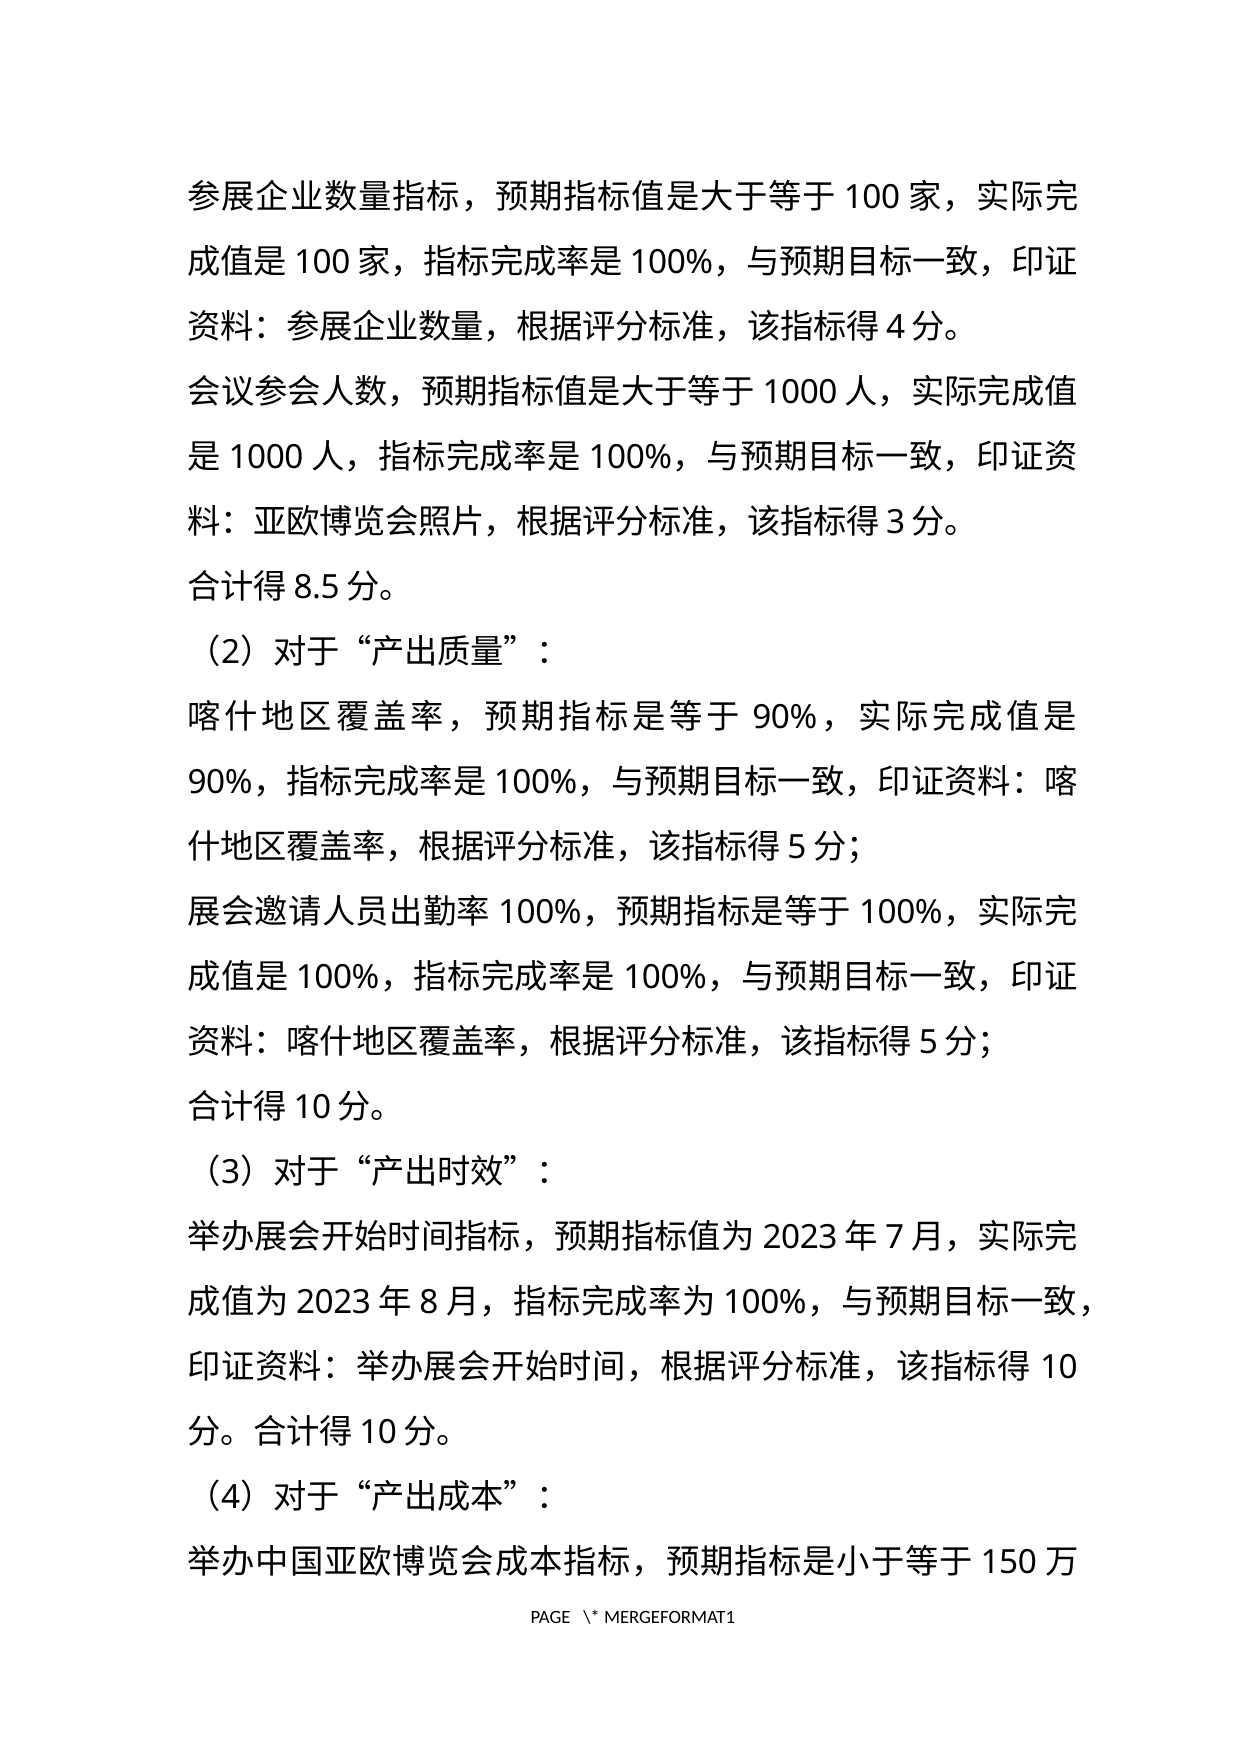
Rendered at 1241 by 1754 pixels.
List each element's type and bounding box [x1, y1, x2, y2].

text [187, 162, 1078, 1592]
